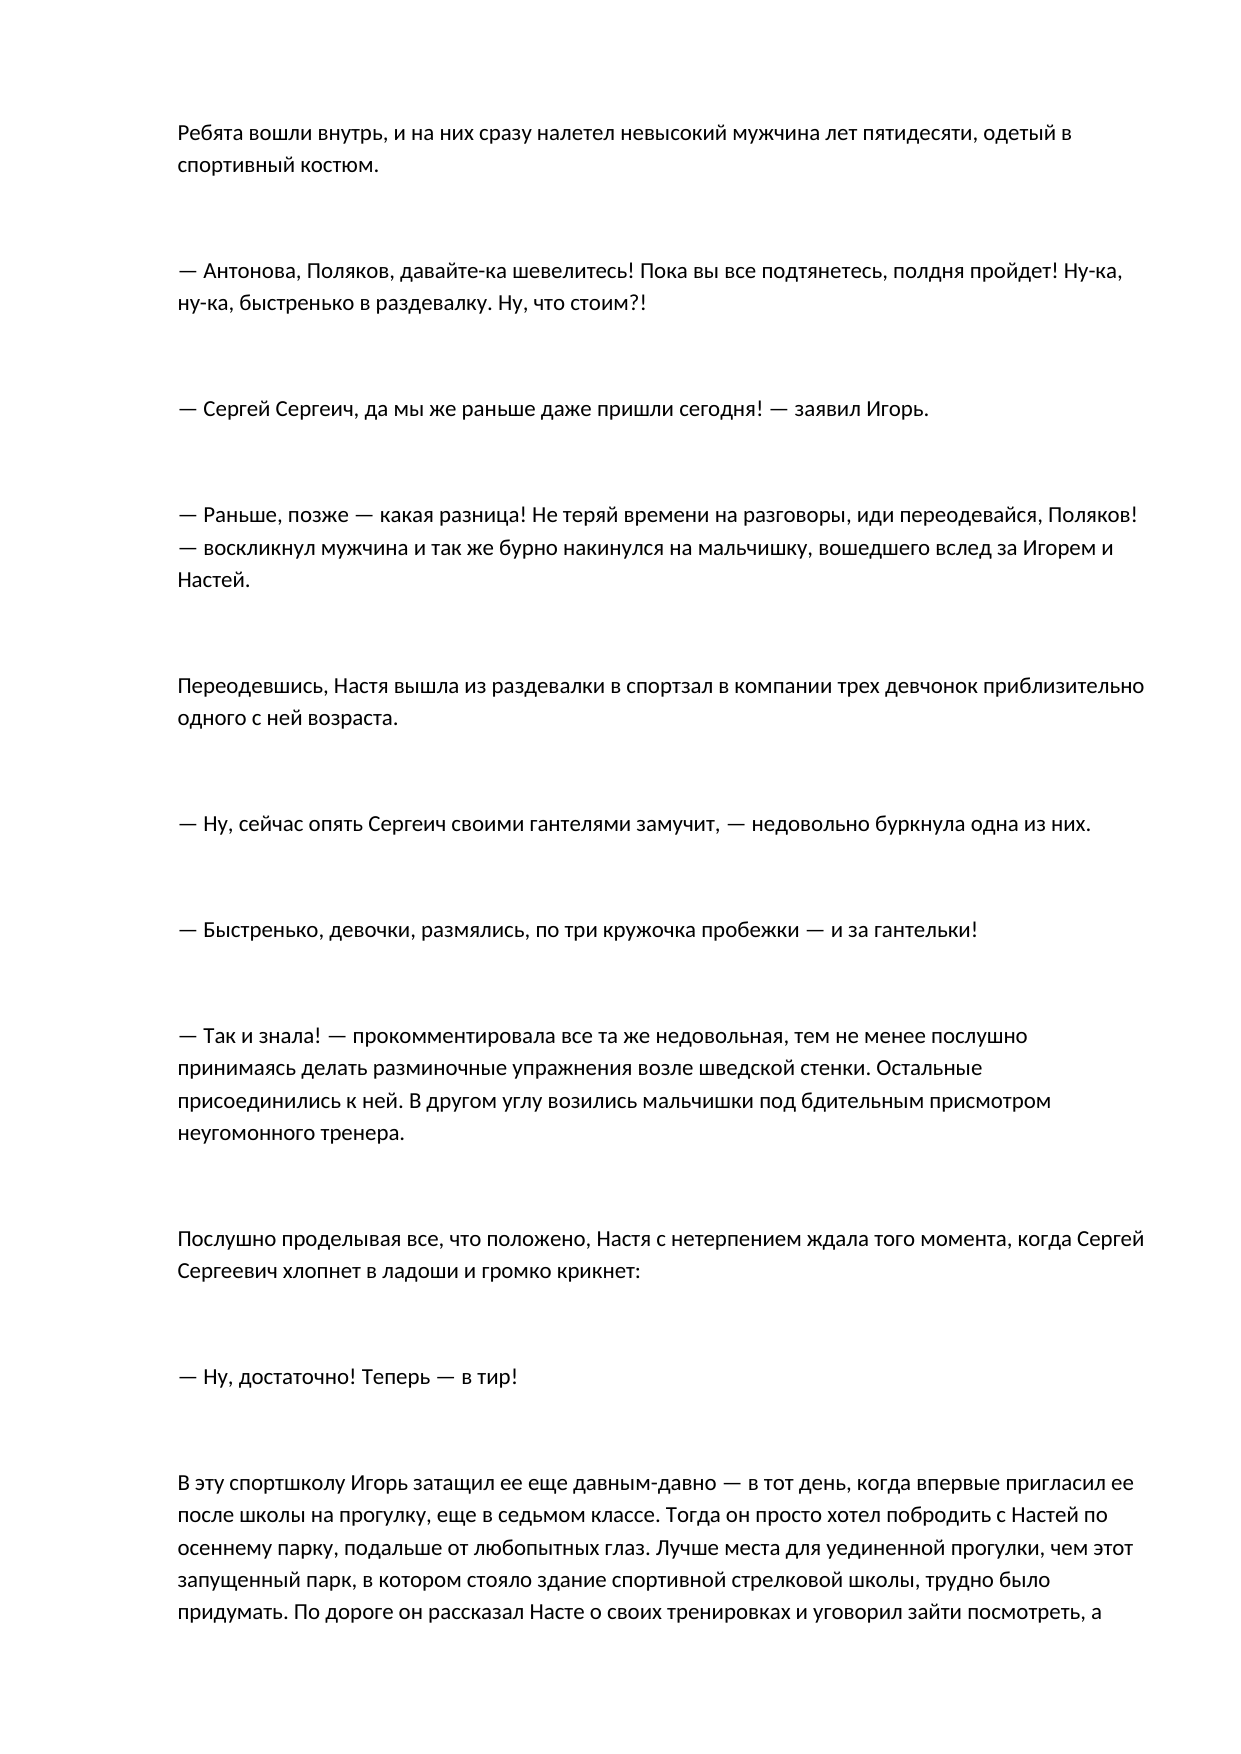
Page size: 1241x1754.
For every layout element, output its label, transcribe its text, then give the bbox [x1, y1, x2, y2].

text Переодевшись, Настя вышла из раздевалки в спортзал в компании трех девчонок приблизительно одного с ней возраста. [177, 671, 1152, 731]
text — Сергей Сергеич, да мы же раньше даже пришли сегодня! — заявил Игорь. [177, 394, 1152, 423]
text Послушно проделывая все, что положено, Настя с нетерпением ждала того момента, когда Сергей Сергеевич хлопнет в ладоши и громко крикнет: [177, 1224, 1152, 1284]
text — Так и знала! — прокомментировала все та же недовольная, тем не менее послушно принимаясь делать разминочные упражнения возле шведской стенки. Остальные присоединились к ней. В другом углу возились мальчишки под бдительным присмотром неугомонного тренера. [177, 1021, 1152, 1146]
text — Антонова, Поляков, давайте-ка шевелитесь! Пока вы все подтянетесь, полдня пройдет! Ну-ка, ну-ка, быстренько в раздевалку. Ну, что стоим?! [177, 256, 1152, 317]
text — Ну, достаточно! Теперь — в тир! [177, 1362, 1152, 1390]
text Ребята вошли внутрь, и на них сразу налетел невысокий мужчина лет пятидесяти, одетый в спортивный костюм. [177, 118, 1152, 178]
text — Быстренько, девочки, размялись, по три кружочка пробежки — и за гантельки! [177, 915, 1152, 943]
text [177, 1468, 1152, 1625]
text — Ну, сейчас опять Сергеич своими гантелями замучит, — недовольно буркнула одна из них. [177, 809, 1152, 837]
text — Раньше, позже — какая разница! Не теряй времени на разговоры, иди переодевайся, Поляков! — воскликнул мужчина и так же бурно накинулся на мальчишку, вошедшего вслед за Игорем и Настей. [177, 501, 1152, 593]
